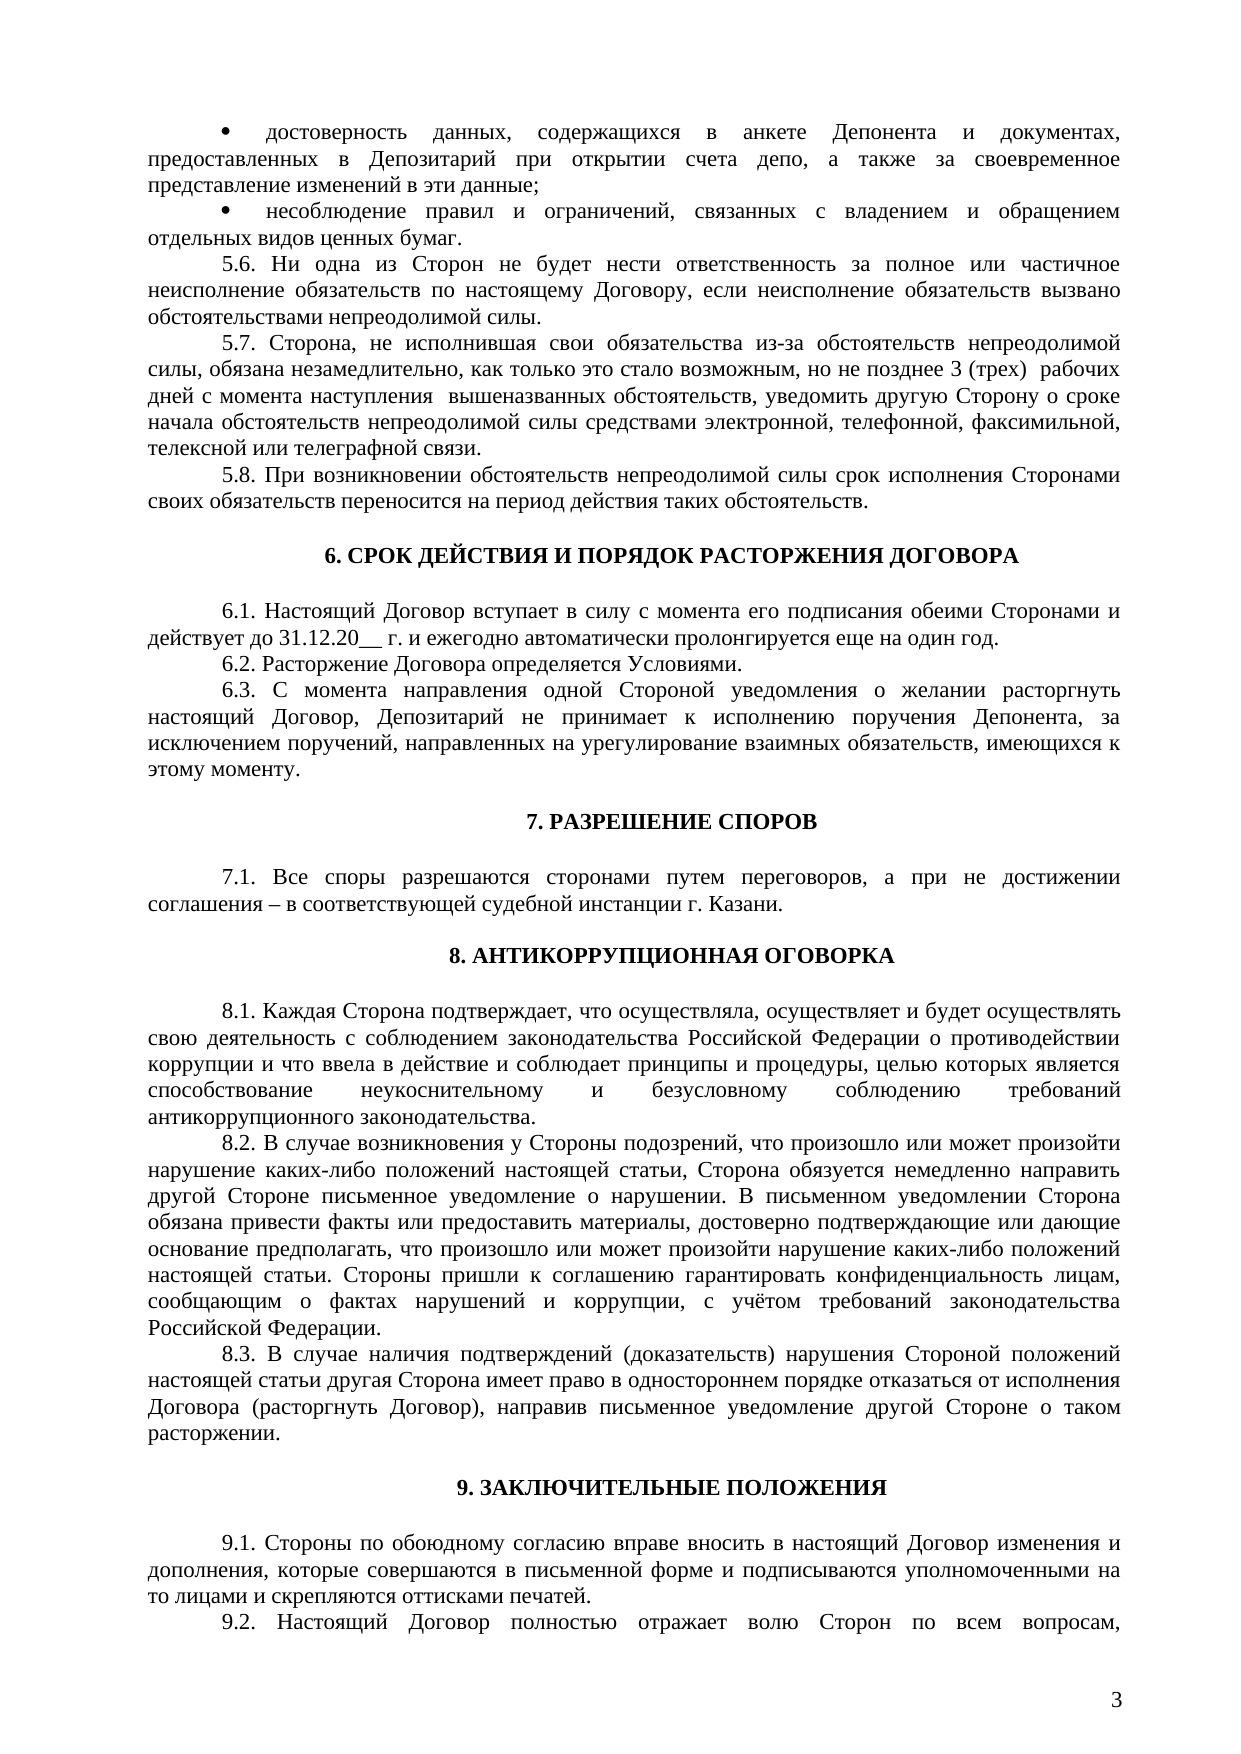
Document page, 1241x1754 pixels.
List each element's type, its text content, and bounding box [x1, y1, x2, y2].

text 9. ЗАКЛЮЧИТЕЛЬНЫЕ ПОЛОЖЕНИЯ [148, 1474, 1122, 1501]
text 9.1. Стороны по обоюдному согласию вправе вносить в настоящий Договор изменения и дополнения, которые совершаются в письменной форме и подписываются уполномоченными на то лицами и скрепляются оттисками печатей. [148, 1529, 1122, 1608]
text 5.7. Сторона, не исполнившая свои обязательства из-за обстоятельств непреодолимой силы, обязана незамедлительно, как только это стало возможным, но не позднее 3 (трех) рабочих дней с момента наступления вышеназванных обстоятельств, уведомить другую Сторону о сроке начала обстоятельств непреодолимой силы средствами электронной, телефонной, факсимильной, телексной или телеграфной связи. [148, 329, 1122, 461]
text 7. РАЗРЕШЕНИЕ СПОРОВ [148, 808, 1122, 834]
list достоверность данных, содержащихся в анкете Депонента и документах, предоставленных в Депозитарий при открытии счета депо, а также за своевременное представление изменений в эти данные; [148, 118, 1122, 197]
text 8.3. В случае наличия подтверждений (доказательств) нарушения Стороной положений настоящей статьи другая Сторона имеет право в одностороннем порядке отказаться от исполнения Договора (расторгнуть Договор), направив письменное уведомление другой Стороне о таком расторжении. [148, 1340, 1122, 1446]
text 8. АНТИКОРРУПЦИОННАЯ ОГОВОРКА [148, 942, 1122, 969]
list несоблюдение правил и ограничений, связанных с владением и обращением отдельных видов ценных бумаг. [148, 197, 1122, 250]
text 7.1. Все споры разрешаются сторонами путем переговоров, а при не достижении соглашения – в соответствующей судебной инстанции г. Казани. [148, 863, 1122, 916]
text 5.8. При возникновении обстоятельств непреодолимой силы срок исполнения Сторонами своих обязательств переносится на период действия таких обстоятельств. [148, 461, 1122, 513]
text 6. СРОК ДЕЙСТВИЯ И ПОРЯДОК РАСТОРЖЕНИЯ ДОГОВОРА [148, 542, 1122, 569]
text 5.6. Ни одна из Сторон не будет нести ответственность за полное или частичное неисполнение обязательств по настоящему Договору, если неисполнение обязательств вызвано обстоятельствами непреодолимой силы. [148, 250, 1122, 329]
text 8.2. В случае возникновения у Стороны подозрений, что произошло или может произойти нарушение каких-либо положений настоящей статьи, Сторона обязуется немедленно направить другой Стороне письменное уведомление о нарушении. В письменном уведомлении Сторона обязана привести факты или предоставить материалы, достоверно подтверждающие или дающие основание предполагать, что произошло или может произойти нарушение каких-либо положений настоящей статьи. Стороны пришли к соглашению гарантировать конфиденциальность лицам, сообщающим о фактах нарушений и коррупции, с учётом требований законодательства Российской Федерации. [148, 1129, 1122, 1340]
text 6.3. С момента направления одной Стороной уведомления о желании расторгнуть настоящий Договор, Депозитарий не принимает к исполнению поручения Депонента, за исключением поручений, направленных на урегулирование взаимных обязательств, имеющихся к этому моменту. [148, 676, 1122, 782]
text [148, 1608, 1122, 1635]
text 8.1. Каждая Сторона подтверждает, что осуществляла, осуществляет и будет осуществлять свою деятельность с соблюдением законодательства Российской Федерации о противодействии коррупции и что ввела в действие и соблюдает принципы и процедуры, целью которых является способствование неукоснительному и безусловному соблюдению требований антикоррупционного законодательства. [148, 997, 1122, 1129]
text 6.2. Расторжение Договора определяется Условиями. [148, 650, 1122, 676]
text 6.1. Настоящий Договор вступает в силу с момента его подписания обеими Сторонами и действует до 31.12.20__ г. и ежегодно автоматически пролонгируется еще на один год. [148, 597, 1122, 650]
